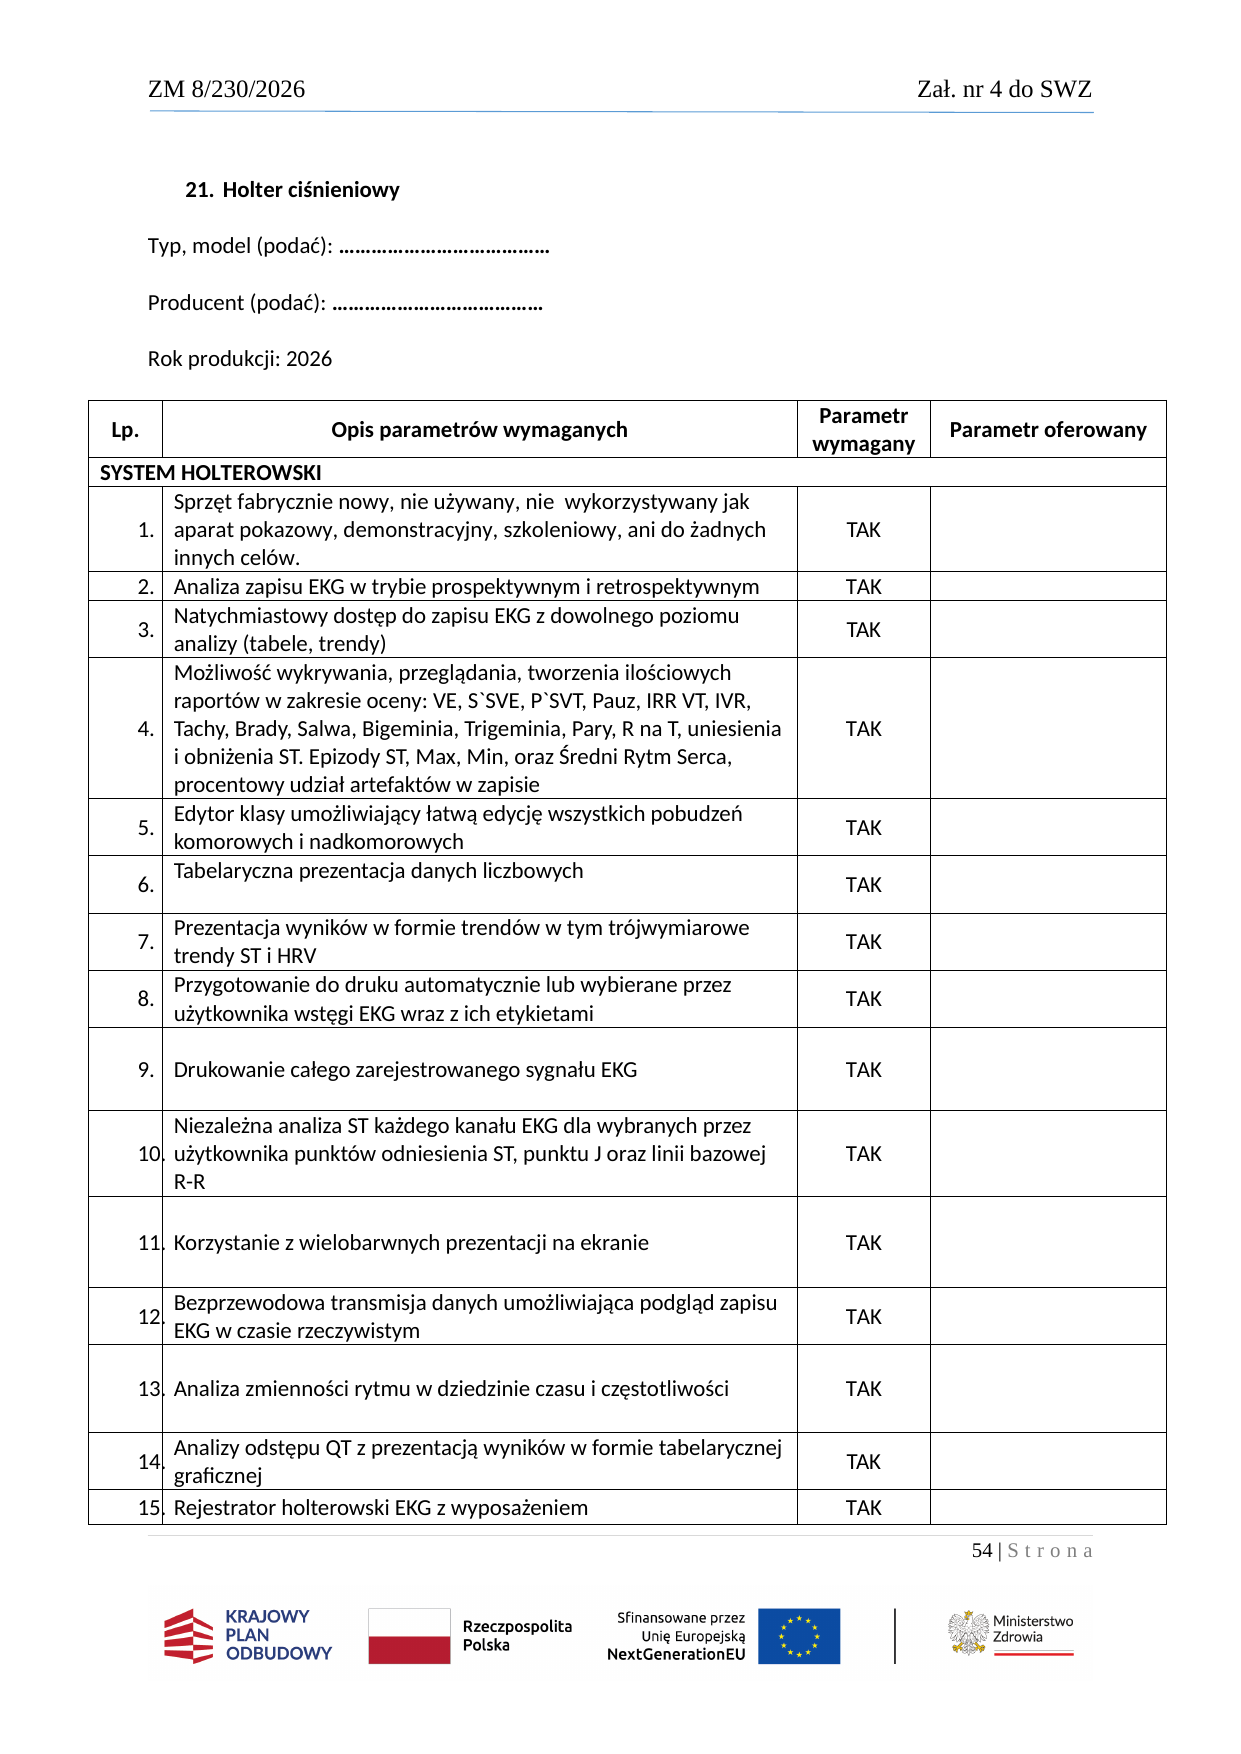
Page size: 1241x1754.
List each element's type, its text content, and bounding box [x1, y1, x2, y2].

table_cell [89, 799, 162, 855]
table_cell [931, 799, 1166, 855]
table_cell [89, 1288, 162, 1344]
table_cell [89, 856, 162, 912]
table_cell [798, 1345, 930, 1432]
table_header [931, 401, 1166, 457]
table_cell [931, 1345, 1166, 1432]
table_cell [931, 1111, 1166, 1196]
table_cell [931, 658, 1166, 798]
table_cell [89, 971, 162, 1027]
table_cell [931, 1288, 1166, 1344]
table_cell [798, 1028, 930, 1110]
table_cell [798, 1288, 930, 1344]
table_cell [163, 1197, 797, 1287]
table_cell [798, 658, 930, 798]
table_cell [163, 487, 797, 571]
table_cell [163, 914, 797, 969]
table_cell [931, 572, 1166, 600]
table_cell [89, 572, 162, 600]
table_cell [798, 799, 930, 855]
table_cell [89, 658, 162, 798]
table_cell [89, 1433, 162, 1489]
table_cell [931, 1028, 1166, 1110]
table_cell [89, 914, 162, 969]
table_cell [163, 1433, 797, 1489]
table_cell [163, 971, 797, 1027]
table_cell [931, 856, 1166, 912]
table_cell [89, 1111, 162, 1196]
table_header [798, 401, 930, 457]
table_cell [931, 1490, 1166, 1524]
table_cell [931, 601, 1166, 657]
subtitle Typ, model (podać): ………………………………… [148, 232, 1093, 260]
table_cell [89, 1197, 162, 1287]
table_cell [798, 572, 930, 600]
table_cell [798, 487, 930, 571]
subtitle Producent (podać): ………………………………… [148, 288, 1093, 316]
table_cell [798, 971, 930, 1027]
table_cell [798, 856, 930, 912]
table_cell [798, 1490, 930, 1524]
subtitle Rok produkcji: 2026 [148, 344, 1093, 372]
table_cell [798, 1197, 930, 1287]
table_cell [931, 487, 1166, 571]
picture [147, 1585, 1093, 1681]
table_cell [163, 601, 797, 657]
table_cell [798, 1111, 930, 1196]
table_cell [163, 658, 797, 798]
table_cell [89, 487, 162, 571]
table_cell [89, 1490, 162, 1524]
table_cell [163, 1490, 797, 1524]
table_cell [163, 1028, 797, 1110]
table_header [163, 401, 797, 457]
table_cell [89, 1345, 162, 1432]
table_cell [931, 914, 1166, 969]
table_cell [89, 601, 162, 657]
list Holter ciśnieniowy [185, 176, 1093, 204]
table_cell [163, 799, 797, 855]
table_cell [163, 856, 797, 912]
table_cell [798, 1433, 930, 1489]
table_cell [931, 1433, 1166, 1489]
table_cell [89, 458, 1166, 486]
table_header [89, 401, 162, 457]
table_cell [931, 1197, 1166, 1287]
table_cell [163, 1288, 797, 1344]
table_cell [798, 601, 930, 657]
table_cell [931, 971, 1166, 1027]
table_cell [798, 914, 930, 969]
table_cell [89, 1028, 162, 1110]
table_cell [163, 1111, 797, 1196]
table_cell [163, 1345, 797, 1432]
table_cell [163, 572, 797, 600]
